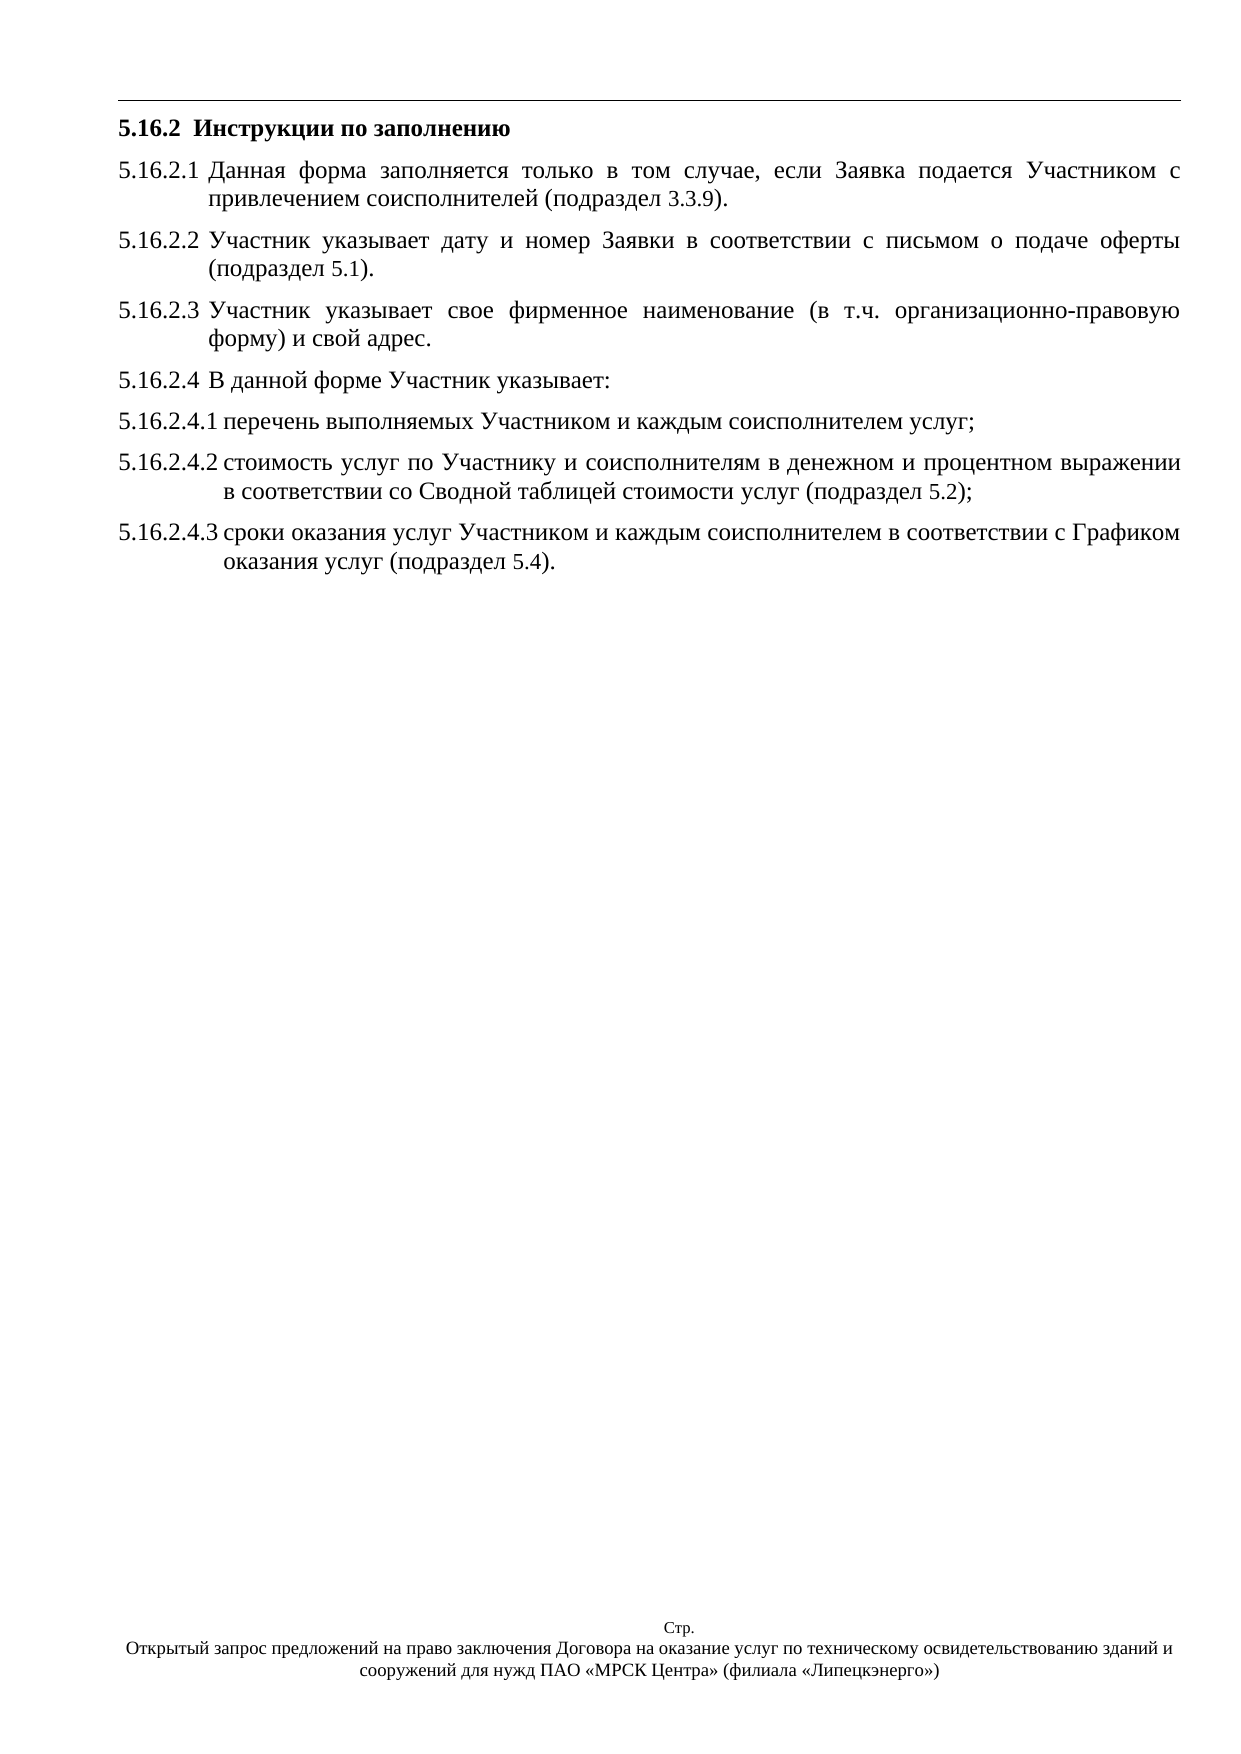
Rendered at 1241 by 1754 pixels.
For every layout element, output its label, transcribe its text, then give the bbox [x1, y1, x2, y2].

list перечень выполняемых Участником и каждым соисполнителем услуг; [118, 406, 1181, 435]
list Данная форма заполняется только в том случае, если Заявка подается Участником с привлечением соисполнителей (подраздел 3.3.9). [118, 155, 1181, 212]
list Участник указывает свое фирменное наименование (в т.ч. организационно-правовую форму) и свой адрес. [118, 295, 1181, 352]
list сроки оказания услуг Участником и каждым соисполнителем в соответствии с Графиком оказания услуг (подраздел 5.4). [118, 517, 1181, 575]
list В данной форме Участник указывает: [118, 365, 1181, 393]
list стоимость услуг по Участнику и соисполнителям в денежном и процентном выражении в соответствии со Сводной таблицей стоимости услуг (подраздел 5.2); [118, 447, 1181, 505]
list Участник указывает дату и номер Заявки в соответствии с письмом о подаче оферты (подраздел 5.1). [118, 225, 1181, 282]
subtitle Инструкции по заполнению [118, 113, 1181, 142]
